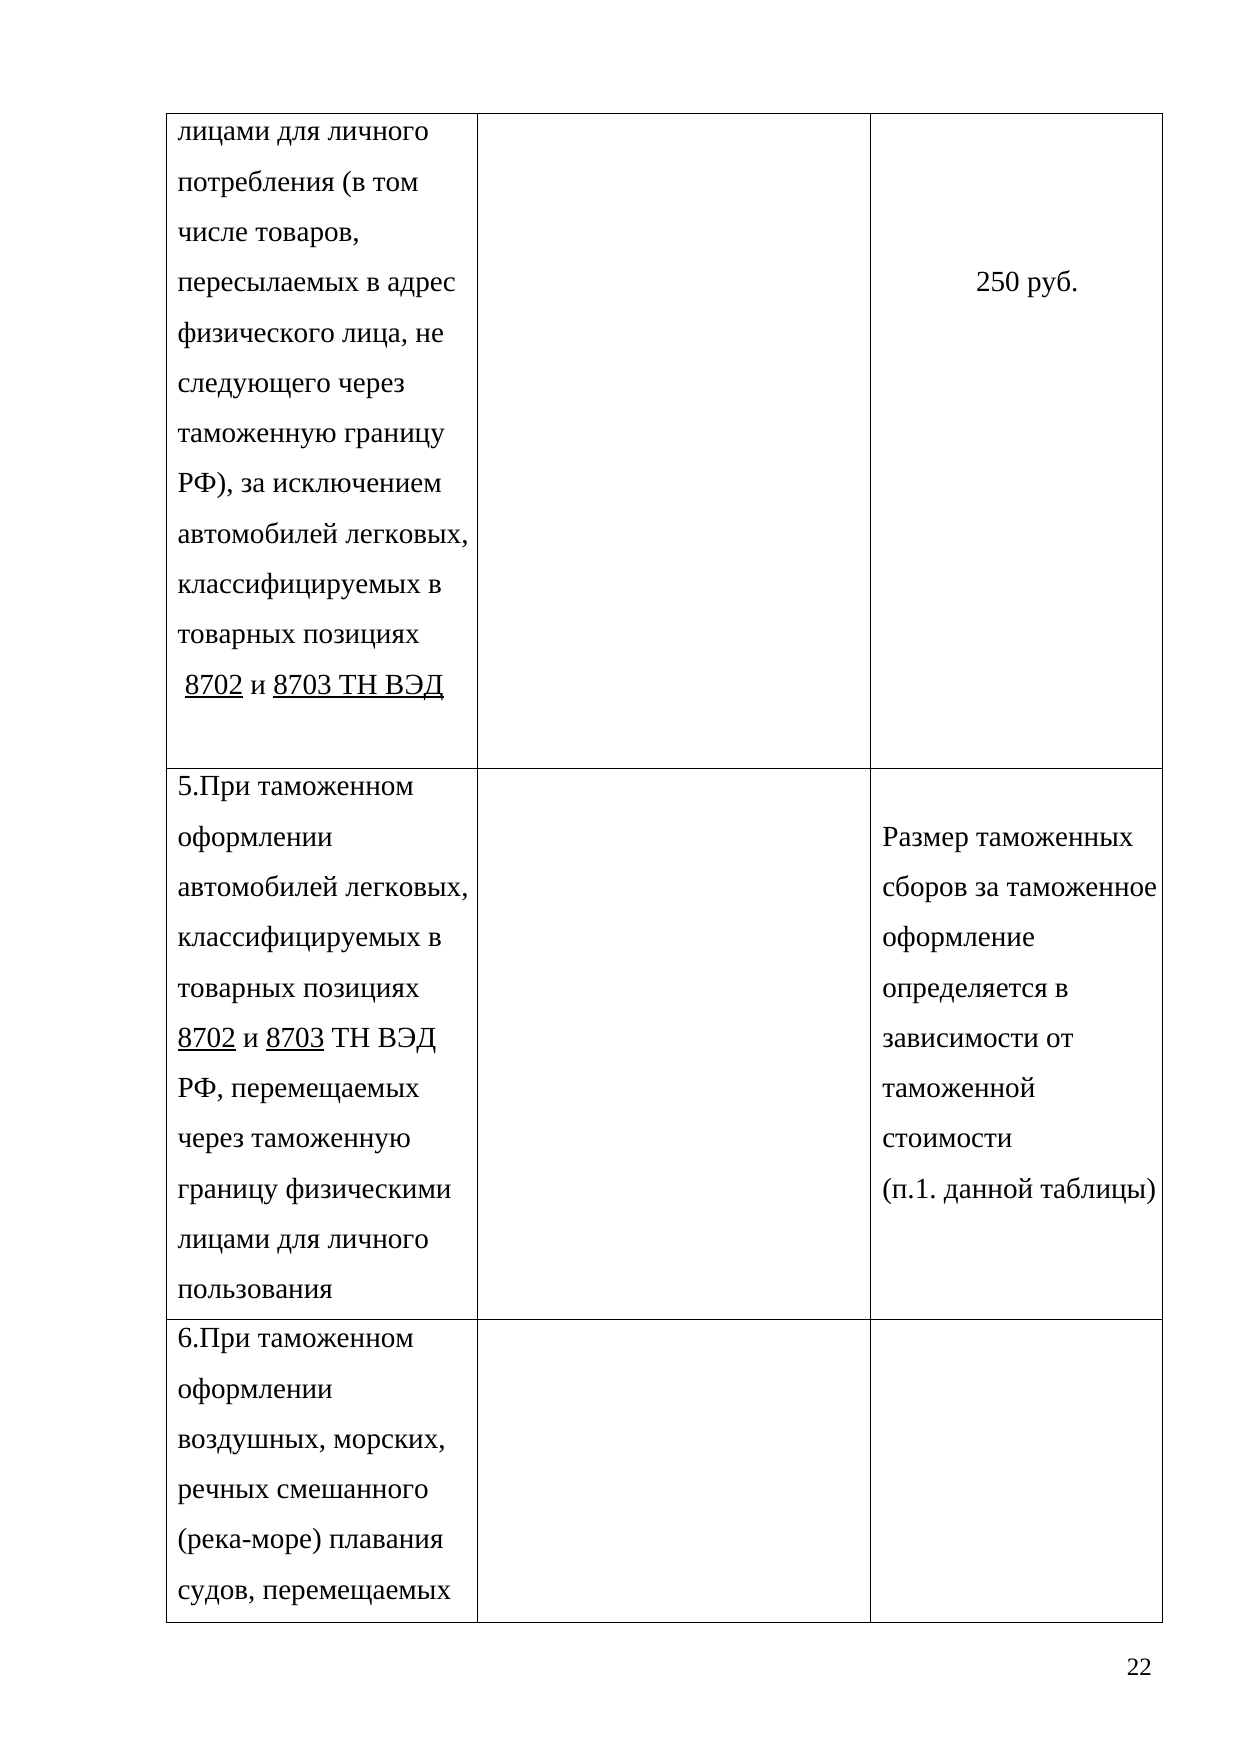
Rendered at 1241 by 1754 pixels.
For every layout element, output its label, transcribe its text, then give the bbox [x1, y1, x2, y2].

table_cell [167, 114, 477, 767]
table_cell 250 руб. [871, 114, 1162, 767]
table_cell 5.При таможенном оформлении автомобилей легковых, классифицируемых в товарных позициях 8702 и 8703 ТН ВЭД РФ, перемещаемых через таможенную границу физическими лицами для личного пользования [167, 769, 477, 1319]
table_cell [478, 769, 870, 1319]
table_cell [167, 1320, 477, 1622]
table_cell [478, 1320, 870, 1622]
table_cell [871, 1320, 1162, 1622]
table_cell Размер таможенных сборов за таможенное оформление определяется в зависимости от таможенной стоимости (п.1. данной таблицы) [871, 769, 1162, 1319]
table_cell [478, 114, 870, 767]
